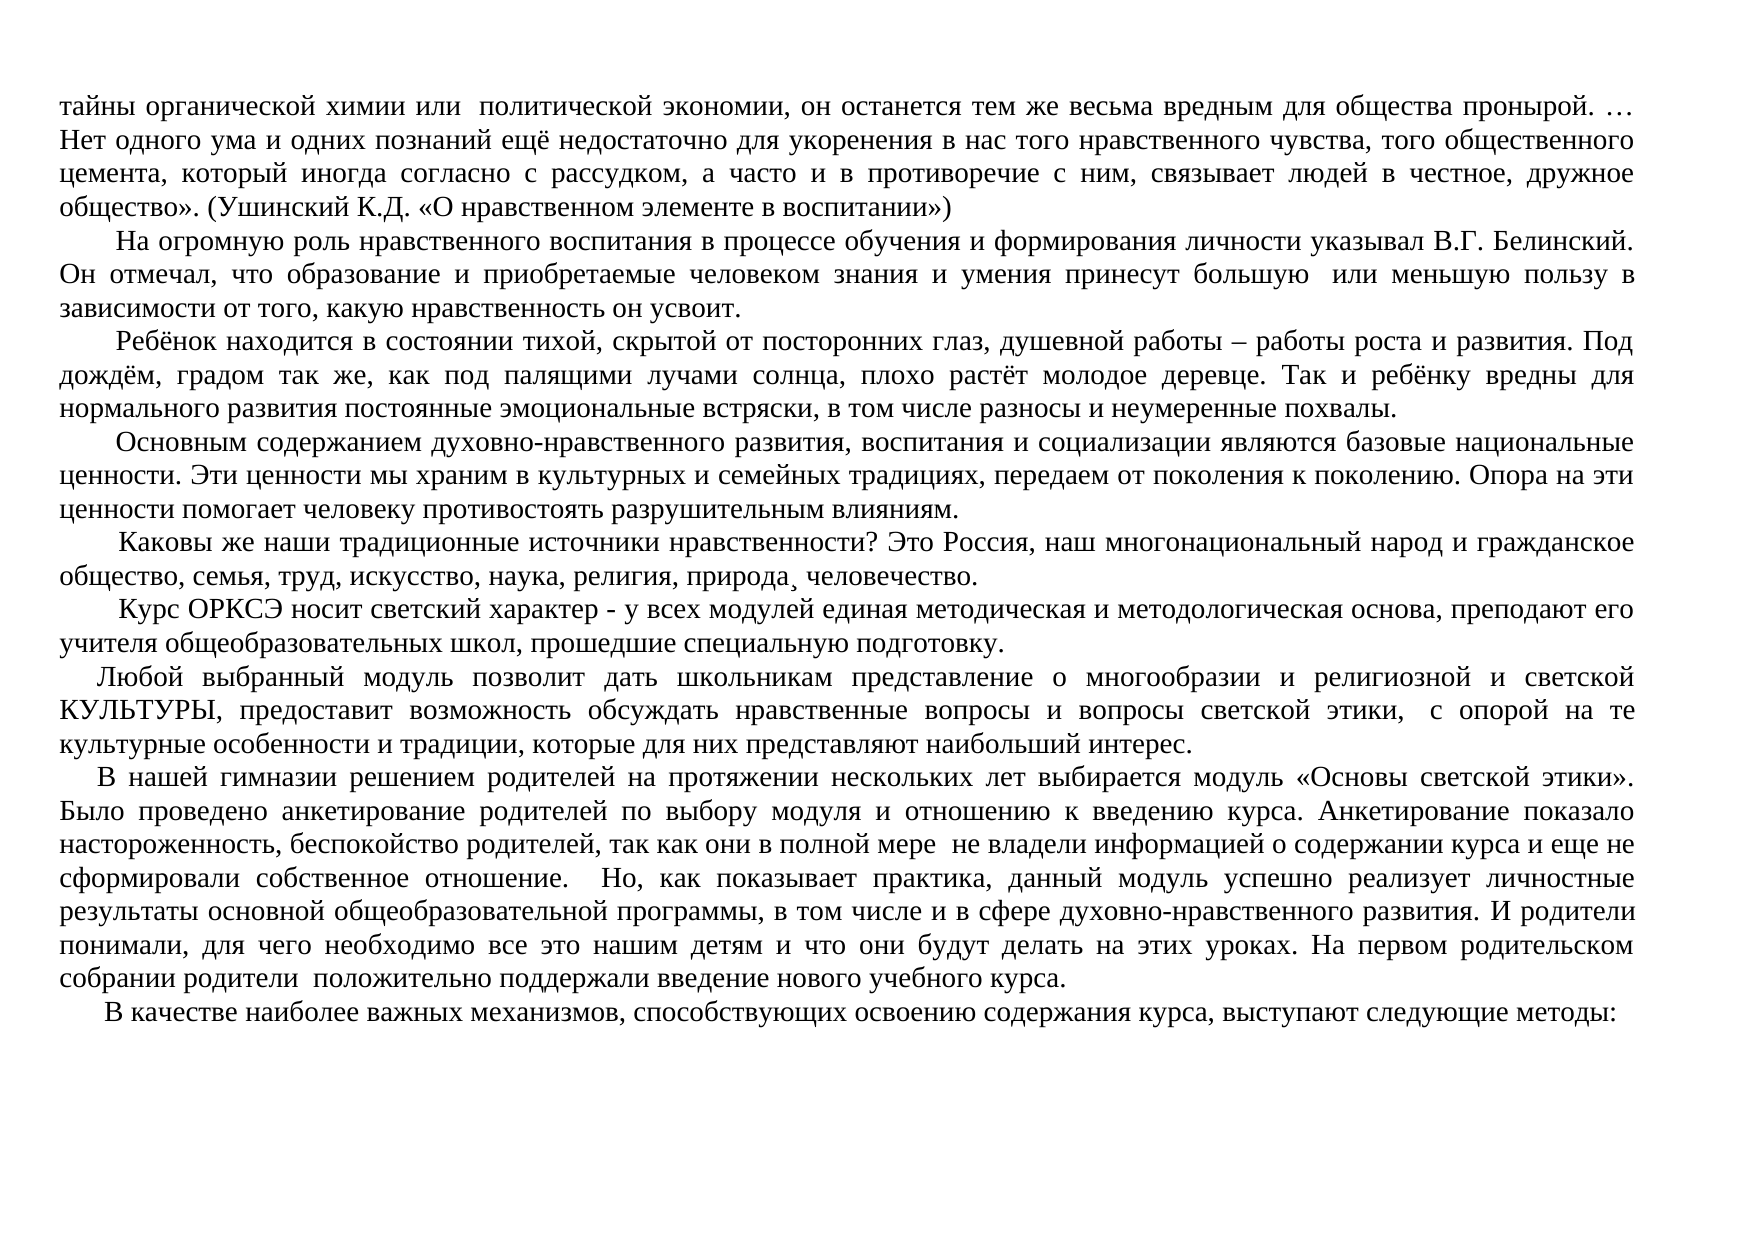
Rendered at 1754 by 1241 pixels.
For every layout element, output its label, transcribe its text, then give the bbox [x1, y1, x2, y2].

text Курс ОРКСЭ носит светский характер - у всех модулей единая методическая и методологическая основа, преподают его учителя общеобразовательных школ, прошедшие специальную подготовку. [59, 592, 1636, 659]
text Любой выбранный модуль позволит дать школьникам представление о многообразии и религиозной и светской КУЛЬТУРЫ, предоставит возможность обсуждать нравственные вопросы и вопросы светской этики, с опорой на те культурные особенности и традиции, которые для них представляют наибольший интерес. [59, 659, 1636, 759]
text Основным содержанием духовно-нравственного развития, воспитания и социализации являются базовые национальные ценности. Эти ценности мы храним в культурных и семейных традициях, передаем от поколения к поколению. Опора на эти ценности помогает человеку противостоять разрушительным влияниям. [59, 424, 1636, 524]
text Ребёнок находится в состоянии тихой, скрытой от посторонних глаз, душевной работы – работы роста и развития. Под дождём, градом так же, как под палящими лучами солнца, плохо растёт молодое деревце. Так и ребёнку вредны для нормального развития постоянные эмоциональные встряски, в том числе разносы и неумеренные похвалы. [59, 323, 1636, 424]
text В нашей гимназии решением родителей на протяжении нескольких лет выбирается модуль «Основы светской этики». Было проведено анкетирование родителей по выбору модуля и отношению к введению курса. Анкетирование показало настороженность, беспокойство родителей, так как они в полной мере не владели информацией о содержании курса и еще не сформировали собственное отношение. Но, как показывает практика, данный модуль успешно реализует личностные результаты основной общеобразовательной программы, в том числе и в сфере духовно-нравственного развития. И родители понимали, для чего необходимо все это нашим детям и что они будут делать на этих уроках. На первом родительском собрании родители положительно поддержали введение нового учебного курса. [59, 759, 1636, 994]
text В качестве наиболее важных механизмов, способствующих освоению содержания курса, выступают следующие методы: [59, 994, 1636, 1028]
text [59, 88, 1636, 223]
text На огромную роль нравственного воспитания в процессе обучения и формирования личности указывал В.Г. Белинский. Он отмечал, что образование и приобретаемые человеком знания и умения принесут большую или меньшую пользу в зависимости от того, какую нравственность он усвоит. [59, 223, 1636, 323]
text Каковы же наши традиционные источники нравственности? Это Россия, наш многонациональный народ и гражданское общество, семья, труд, искусство, наука, религия, природа¸ человечество. [59, 524, 1636, 592]
